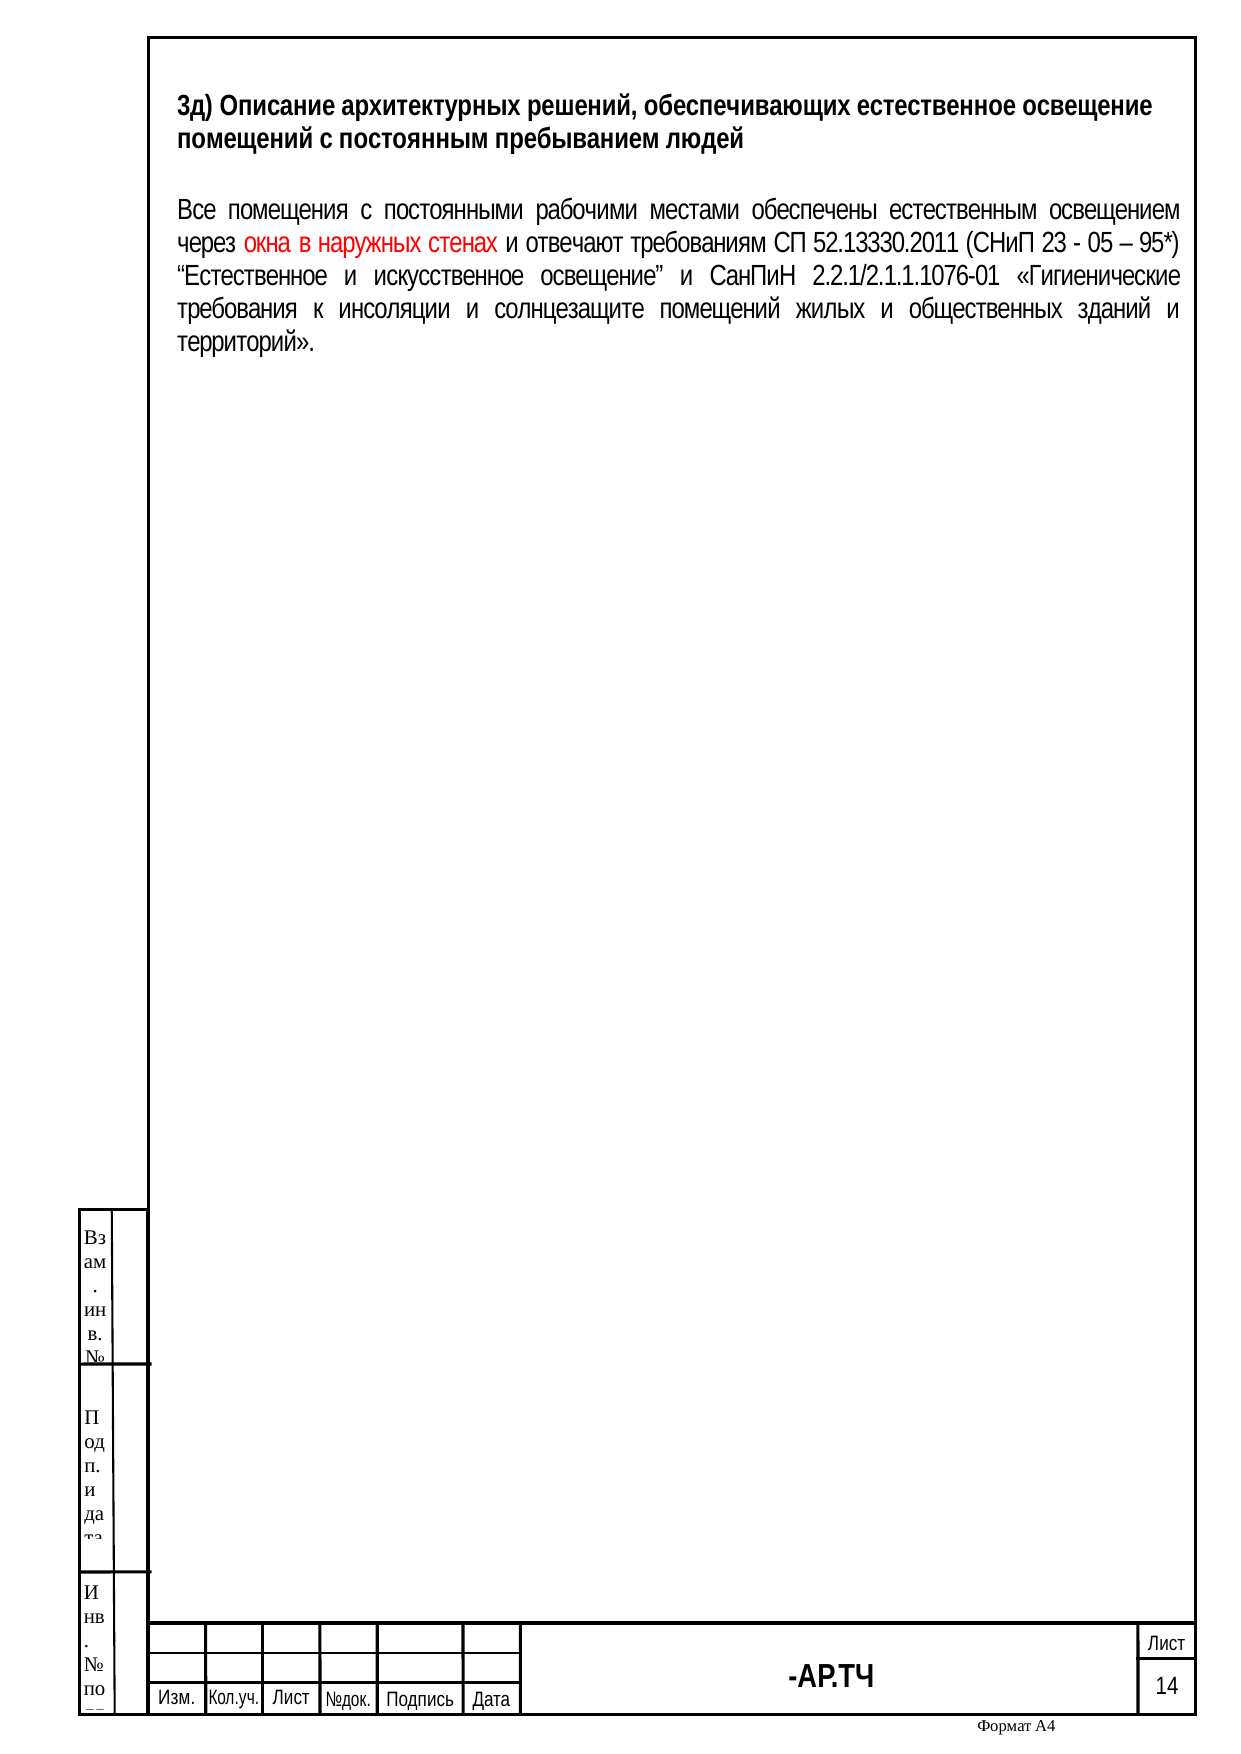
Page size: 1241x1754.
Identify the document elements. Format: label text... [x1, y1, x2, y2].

text Все помещения с постоянными рабочими местами обеспечены естественным освещением через окна в наружных стенах и отвечают требованиям СП 52.13330.2011 (СНиП 23 - 05 – 95*) “Естественное и искусственное освещение” и СанПиН 2.2.1/2.1.1.1076-01 «Гигиенические требования к инсоляции и солнцезащите помещений жилых и общественных зданий и территорий». [177, 192, 1181, 357]
subtitle 3д) Описание архитектурных решений, обеспечивающих естественное освещение помещений с постоянным пребыванием людей [177, 89, 1181, 155]
